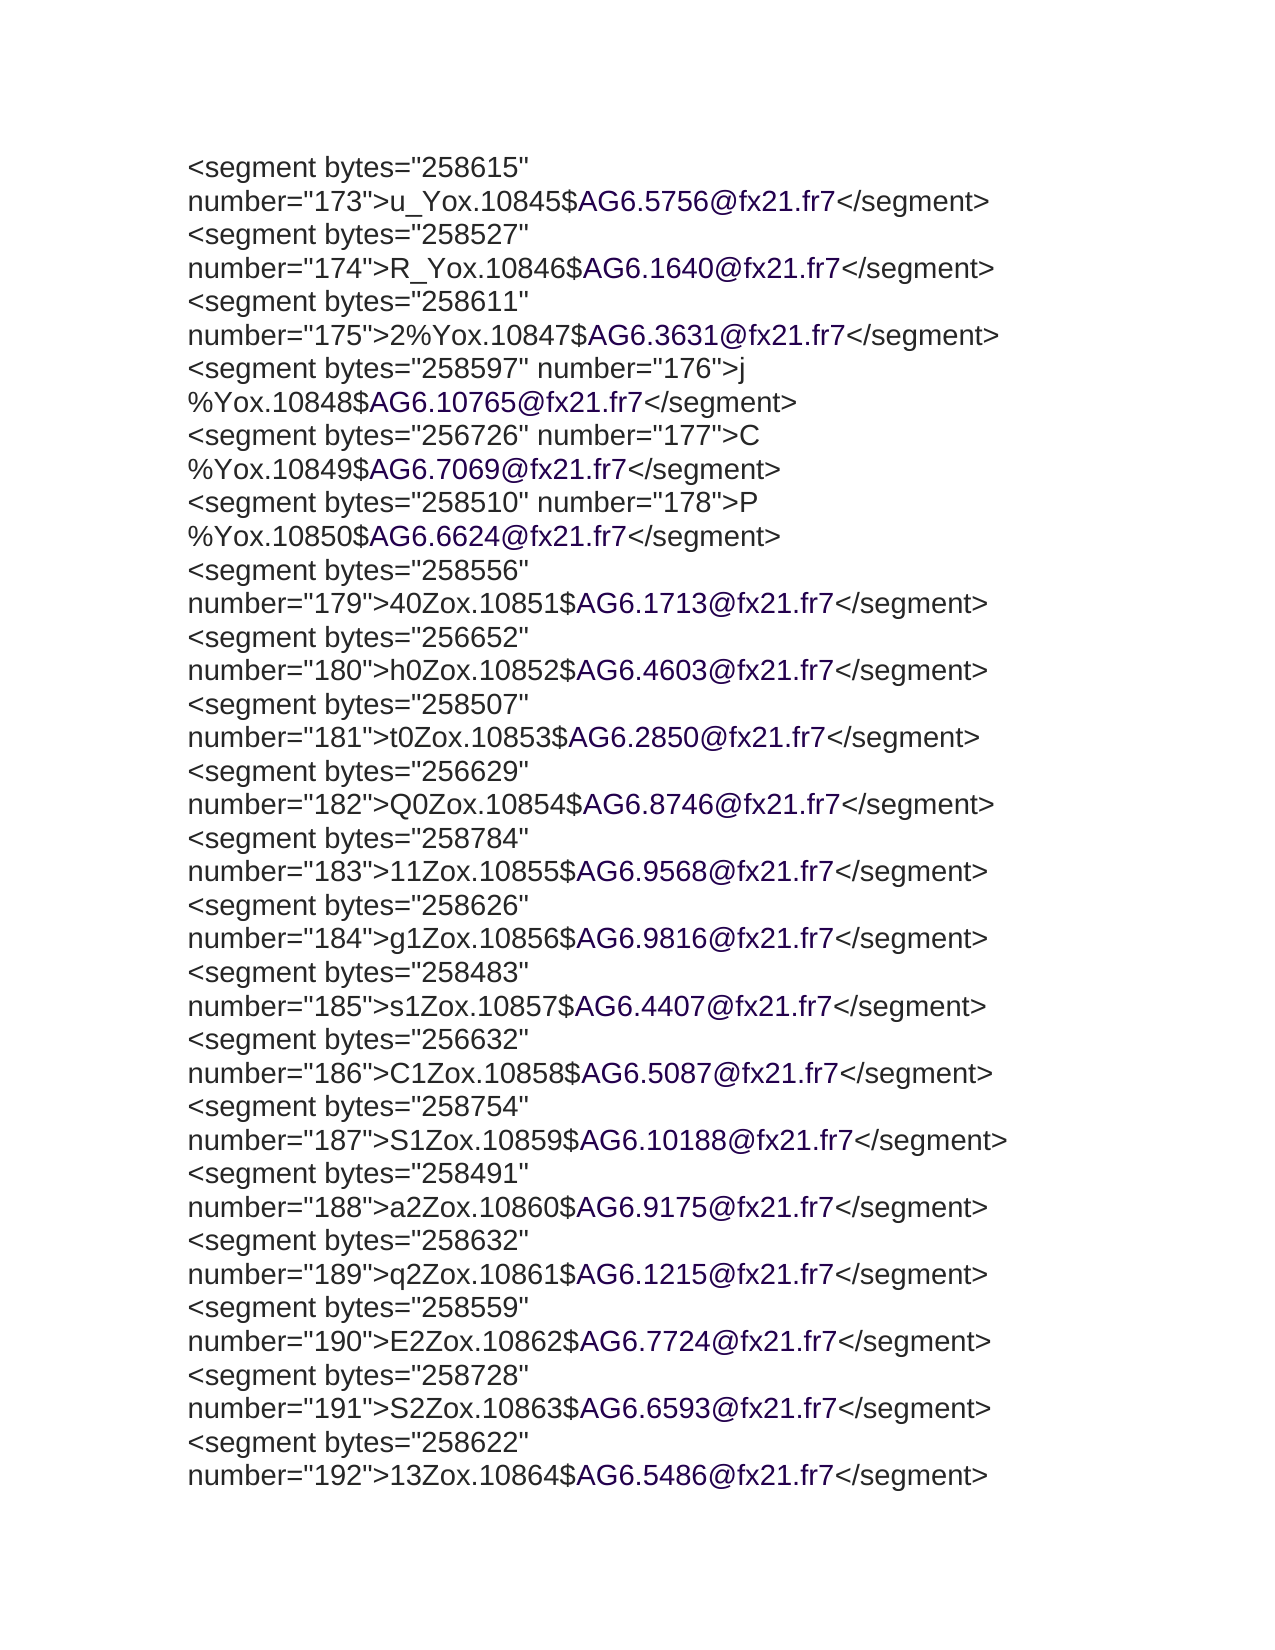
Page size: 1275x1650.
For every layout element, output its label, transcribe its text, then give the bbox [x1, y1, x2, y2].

text <segment bytes="258491" number="188">a2Zox.10860$AG6.9175@fx21.fr7</segment> [187, 1156, 1087, 1223]
text <segment bytes="258527" number="174">R_Yox.10846$AG6.1640@fx21.fr7</segment> [187, 217, 1087, 284]
text <segment bytes="256726" number="177">C%Yox.10849$AG6.7069@fx21.fr7</segment> [187, 418, 1087, 485]
text <segment bytes="258615" number="173">u_Yox.10845$AG6.5756@fx21.fr7</segment> [187, 150, 1087, 217]
text <segment bytes="258626" number="184">g1Zox.10856$AG6.9816@fx21.fr7</segment> [187, 888, 1087, 955]
text <segment bytes="258754" number="187">S1Zox.10859$AG6.10188@fx21.fr7</segment> [187, 1089, 1087, 1156]
text <segment bytes="256629" number="182">Q0Zox.10854$AG6.8746@fx21.fr7</segment> [187, 754, 1087, 821]
text <segment bytes="258597" number="176">j%Yox.10848$AG6.10765@fx21.fr7</segment> [187, 351, 1087, 418]
text <segment bytes="258728" number="191">S2Zox.10863$AG6.6593@fx21.fr7</segment> [187, 1357, 1087, 1424]
text <segment bytes="258556" number="179">40Zox.10851$AG6.1713@fx21.fr7</segment> [187, 552, 1087, 619]
text <segment bytes="258611" number="175">2%Yox.10847$AG6.3631@fx21.fr7</segment> [187, 284, 1087, 351]
text <segment bytes="256652" number="180">h0Zox.10852$AG6.4603@fx21.fr7</segment> [187, 619, 1087, 687]
text <segment bytes="258559" number="190">E2Zox.10862$AG6.7724@fx21.fr7</segment> [187, 1290, 1087, 1357]
text <segment bytes="258622" number="192">13Zox.10864$AG6.5486@fx21.fr7</segment> [187, 1424, 1087, 1492]
text <segment bytes="258483" number="185">s1Zox.10857$AG6.4407@fx21.fr7</segment> [187, 955, 1087, 1022]
text <segment bytes="258507" number="181">t0Zox.10853$AG6.2850@fx21.fr7</segment> [187, 687, 1087, 754]
text <segment bytes="256632" number="186">C1Zox.10858$AG6.5087@fx21.fr7</segment> [187, 1022, 1087, 1089]
text <segment bytes="258510" number="178">P%Yox.10850$AG6.6624@fx21.fr7</segment> [187, 485, 1087, 552]
text <segment bytes="258632" number="189">q2Zox.10861$AG6.1215@fx21.fr7</segment> [187, 1223, 1087, 1290]
text <segment bytes="258784" number="183">11Zox.10855$AG6.9568@fx21.fr7</segment> [187, 821, 1087, 888]
